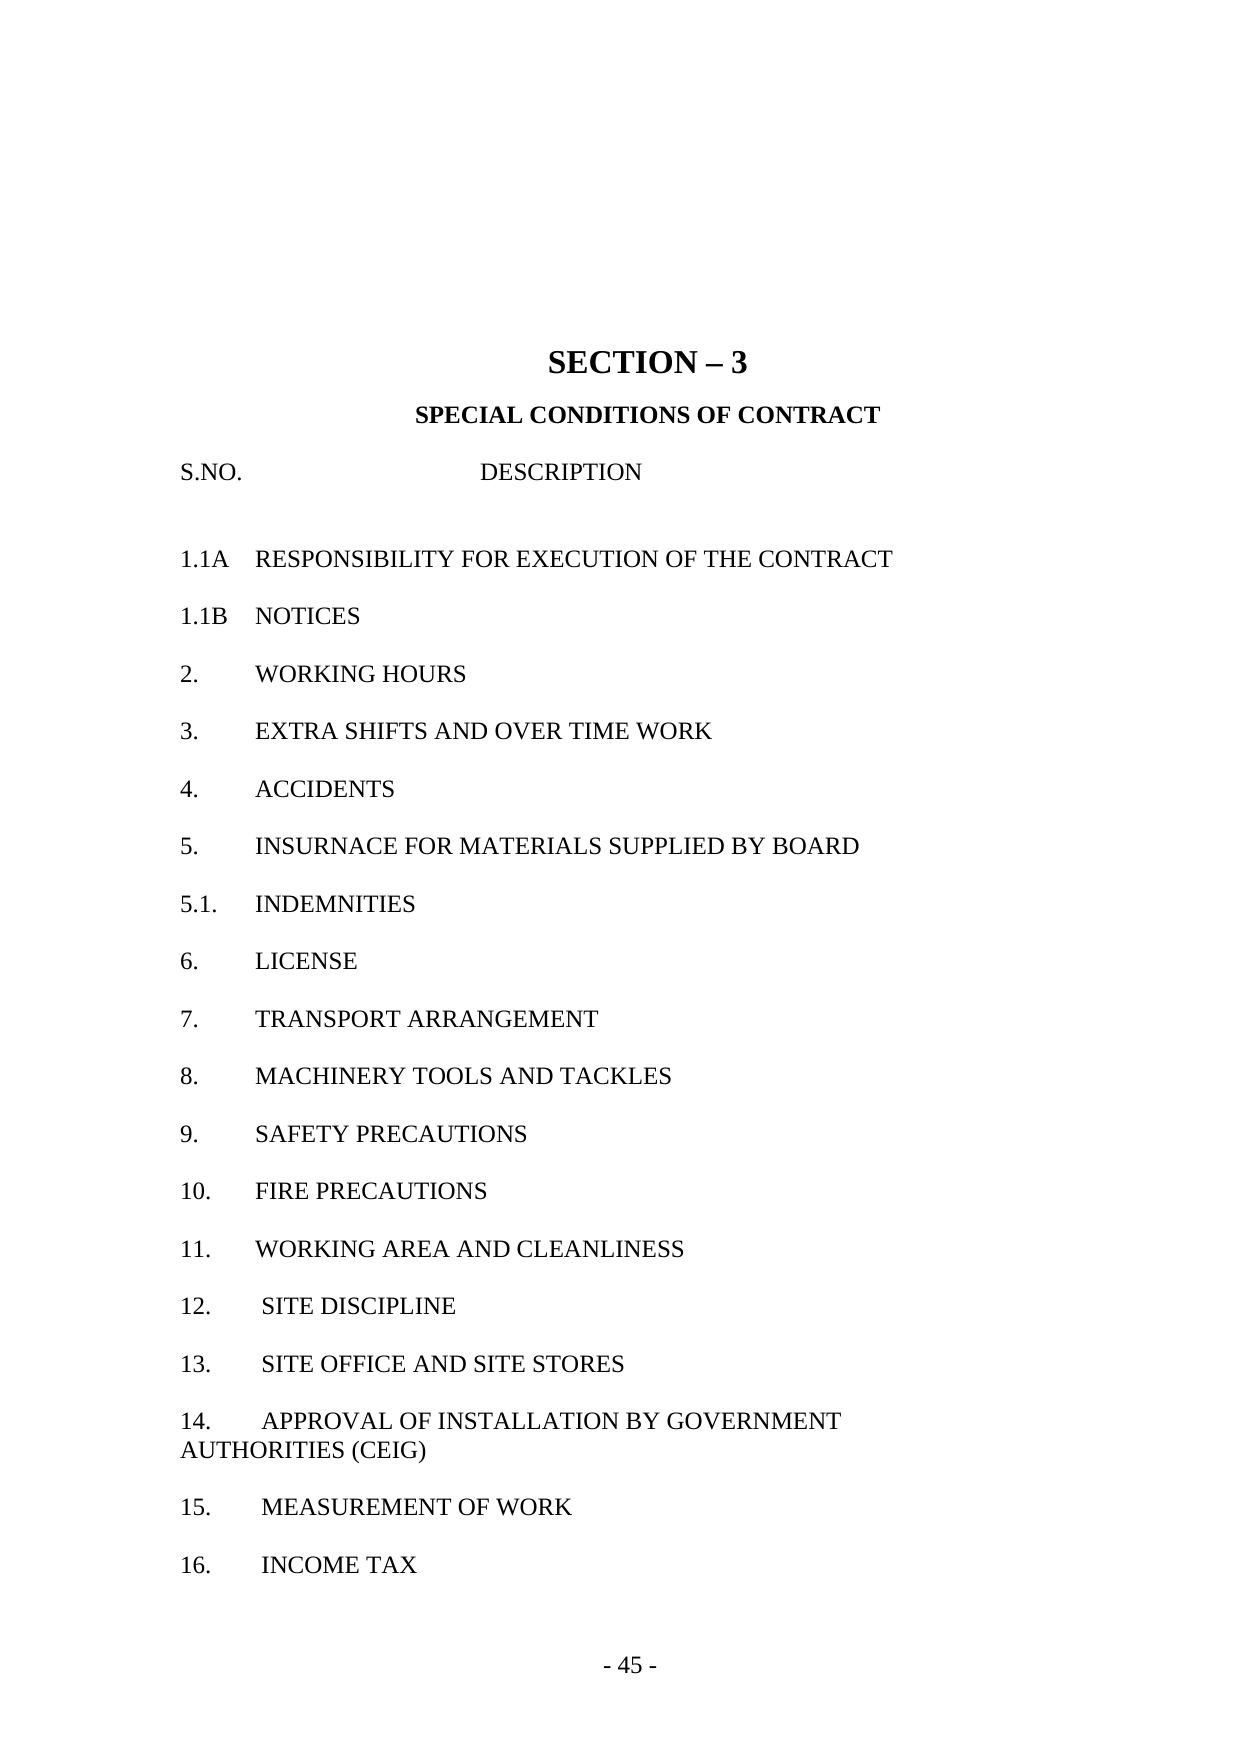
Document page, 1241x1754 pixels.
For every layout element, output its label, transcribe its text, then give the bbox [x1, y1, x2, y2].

subtitle SECTION – 3 [180, 342, 1115, 381]
text 1.1A RESPONSIBILITY FOR EXECUTION OF THE CONTRACT [180, 544, 1115, 572]
text 1.1B NOTICES [180, 601, 1115, 630]
text S.NO. DESCRIPTION [180, 457, 1115, 515]
text 5. INSURNACE FOR MATERIALS SUPPLIED BY BOARD [180, 831, 1115, 860]
text 6. LICENSE [180, 946, 1115, 975]
text 10. FIRE PRECAUTIONS [180, 1176, 1115, 1205]
text 3. EXTRA SHIFTS AND OVER TIME WORK [180, 716, 1115, 745]
text 13. SITE OFFICE AND SITE STORES [180, 1349, 1115, 1377]
text 8. MACHINERY TOOLS AND TACKLES [180, 1061, 1115, 1090]
text 4. ACCIDENTS [180, 774, 1115, 802]
text 15. MEASUREMENT OF WORK [180, 1492, 1115, 1521]
text 12. SITE DISCIPLINE [180, 1291, 1115, 1320]
text 2. WORKING HOURS [180, 659, 1115, 687]
text SPECIAL CONDITIONS OF CONTRACT [180, 400, 1115, 429]
text 14. APPROVAL OF INSTALLATION BY GOVERNMENT AUTHORITIES (CEIG) [180, 1406, 1115, 1464]
text 9. SAFETY PRECAUTIONS [180, 1119, 1115, 1147]
text 5.1. INDEMNITIES [180, 889, 1115, 917]
text 7. TRANSPORT ARRANGEMENT [180, 1004, 1115, 1032]
text 16. INCOME TAX [180, 1550, 1115, 1579]
text 11. WORKING AREA AND CLEANLINESS [180, 1234, 1115, 1262]
